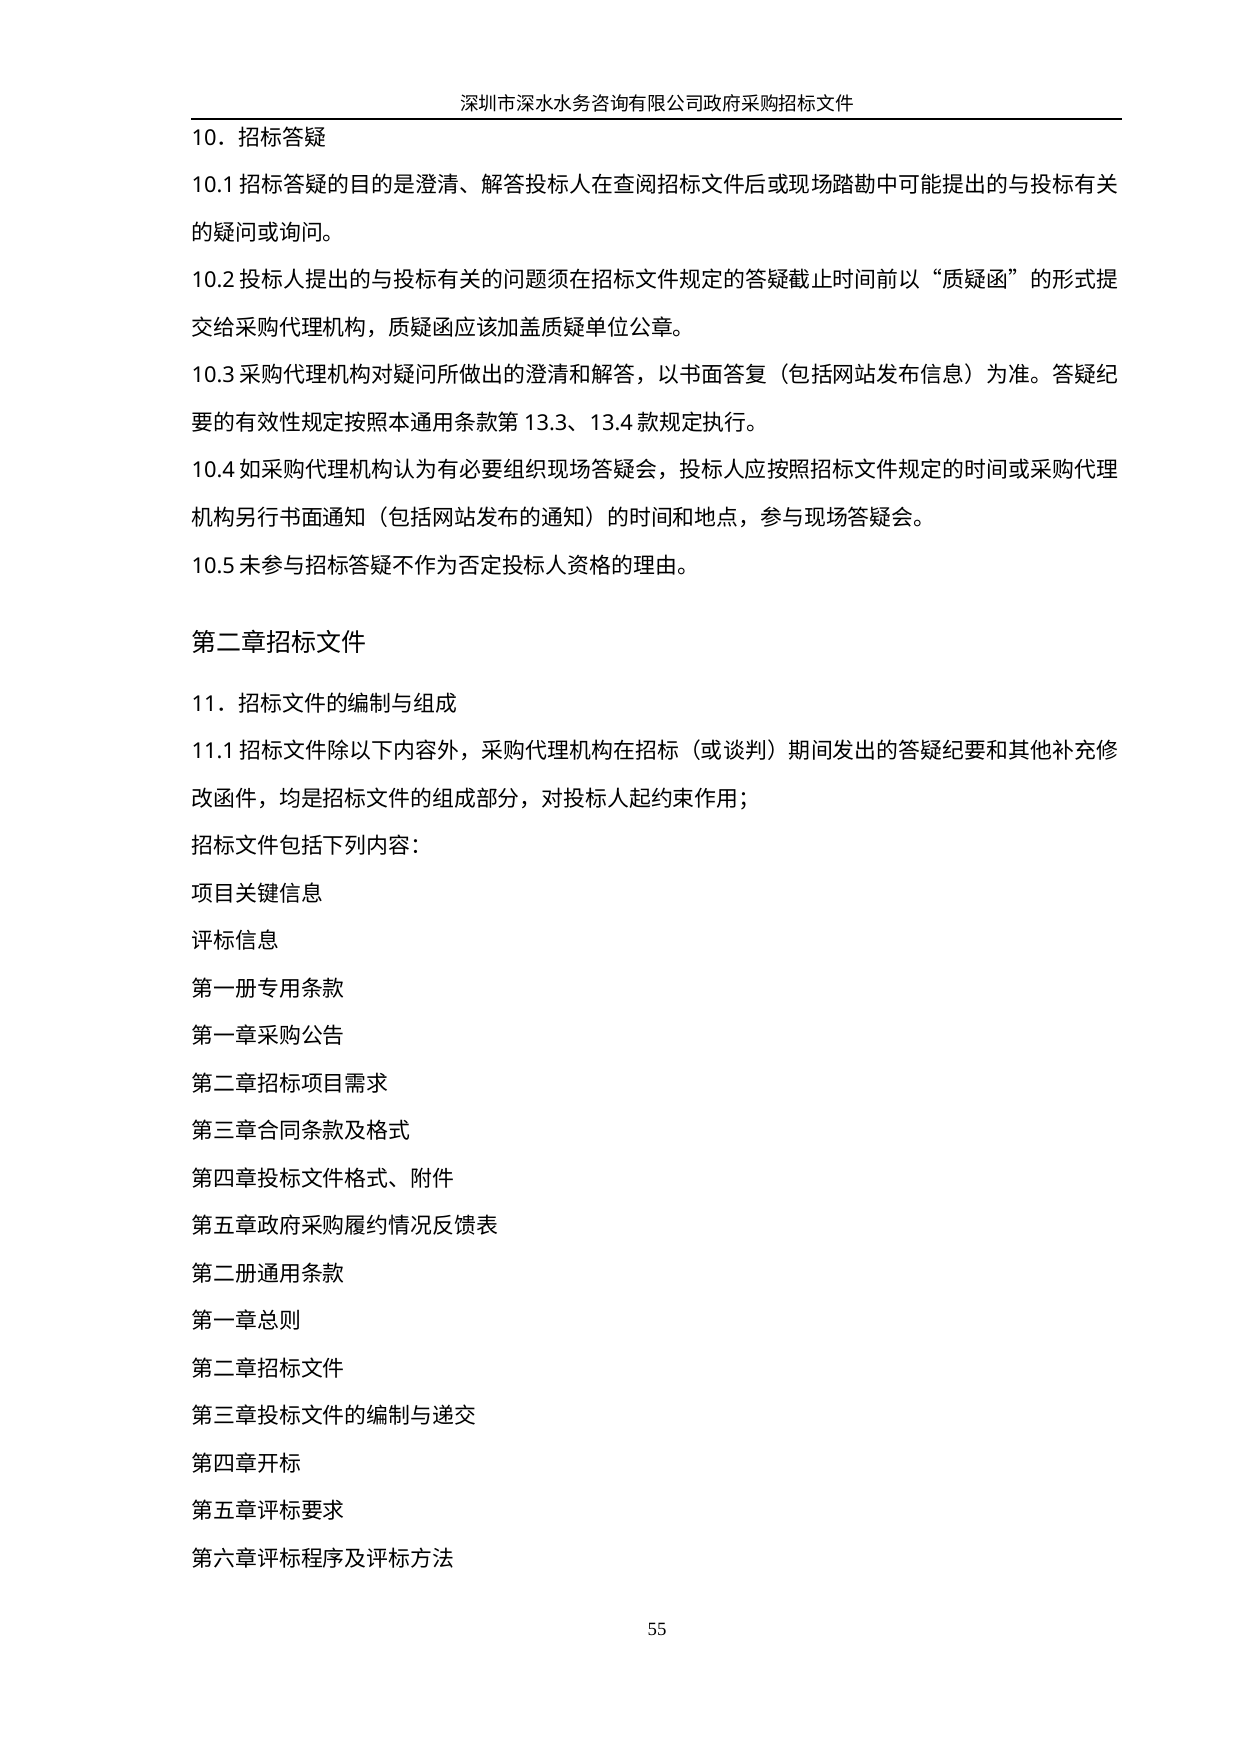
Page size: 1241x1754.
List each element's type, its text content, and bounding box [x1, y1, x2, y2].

text 项目关键信息 [191, 876, 1122, 907]
text 第三章合同条款及格式 [191, 1113, 1122, 1145]
text 10.5未参与招标答疑不作为否定投标人资格的理由。 [191, 548, 1122, 579]
text 第二章招标文件 [191, 1351, 1122, 1382]
text 10．招标答疑 [191, 120, 1122, 151]
text 第一章总则 [191, 1303, 1122, 1335]
text 第一章采购公告 [191, 1018, 1122, 1050]
text 10.2投标人提出的与投标有关的问题须在招标文件规定的答疑截止时间前以“质疑函”的形式提交给采购代理机构，质疑函应该加盖质疑单位公章。 [191, 262, 1122, 341]
text 11．招标文件的编制与组成 [191, 686, 1122, 717]
text 第二册通用条款 [191, 1256, 1122, 1287]
text 11.1招标文件除以下内容外，采购代理机构在招标（或谈判）期间发出的答疑纪要和其他补充修改函件，均是招标文件的组成部分，对投标人起约束作用； [191, 733, 1122, 812]
text 第六章评标程序及评标方法 [191, 1541, 1122, 1572]
text 10.4如采购代理机构认为有必要组织现场答疑会，投标人应按照招标文件规定的时间或采购代理机构另行书面通知（包括网站发布的通知）的时间和地点，参与现场答疑会。 [191, 452, 1122, 532]
subtitle 第二章招标文件 [191, 622, 1122, 658]
text 第四章开标 [191, 1446, 1122, 1477]
text 招标文件包括下列内容： [191, 828, 1122, 860]
text 10.3采购代理机构对疑问所做出的澄清和解答，以书面答复（包括网站发布信息）为准。答疑纪要的有效性规定按照本通用条款第13.3、13.4款规定执行。 [191, 357, 1122, 437]
text 第四章投标文件格式、附件 [191, 1161, 1122, 1192]
text 第二章招标项目需求 [191, 1066, 1122, 1097]
text 第三章投标文件的编制与递交 [191, 1398, 1122, 1430]
text 评标信息 [191, 923, 1122, 955]
text 第一册专用条款 [191, 971, 1122, 1002]
text 第五章评标要求 [191, 1493, 1122, 1525]
text 10.1招标答疑的目的是澄清、解答投标人在查阅招标文件后或现场踏勘中可能提出的与投标有关的疑问或询问。 [191, 167, 1122, 246]
text 第五章政府采购履约情况反馈表 [191, 1208, 1122, 1240]
